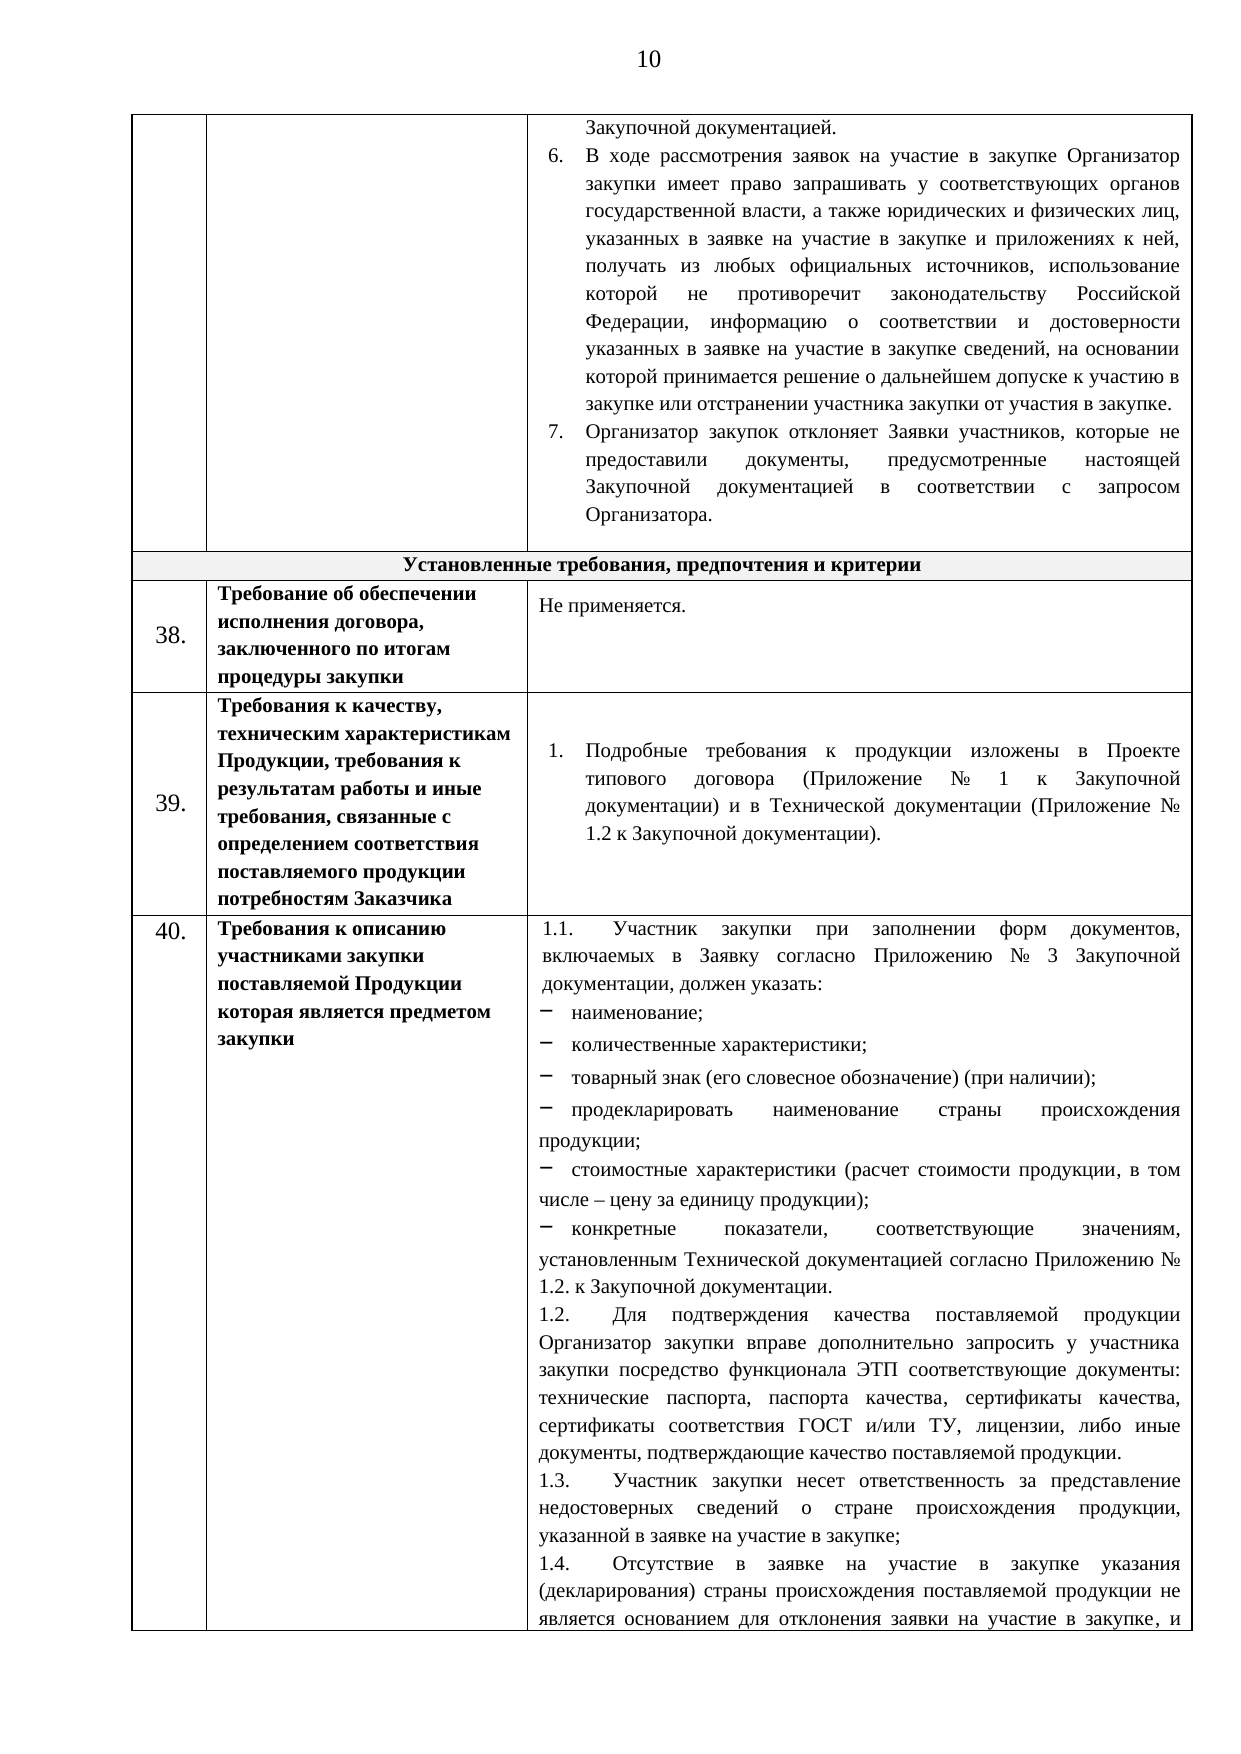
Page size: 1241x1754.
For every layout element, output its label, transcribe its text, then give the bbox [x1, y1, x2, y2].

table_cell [207, 916, 527, 1630]
table_cell Установленные требования, предпочтения и критерии [133, 552, 1191, 580]
table_cell [133, 693, 206, 915]
table_cell Подробные требования к продукции изложены в Проекте типового договора (Приложение № 1 к Закупочной документации) и в Технической документации (Приложение № 1.2 к Закупочной документации). [528, 693, 1191, 915]
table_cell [528, 115, 1191, 551]
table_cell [207, 115, 527, 551]
table_cell Требования к качеству, техническим характеристикам Продукции, требования к результатам работы и иные требования, связанные с определением соответствия поставляемого продукции потребностям Заказчика [207, 693, 527, 915]
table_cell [528, 916, 1191, 1630]
table_cell [133, 916, 206, 1630]
table_cell [133, 581, 206, 692]
table_cell Не применяется. [528, 581, 1191, 692]
table_cell Требование об обеспечении исполнения договора, заключенного по итогам процедуры закупки [207, 581, 527, 692]
table_cell [133, 115, 206, 551]
